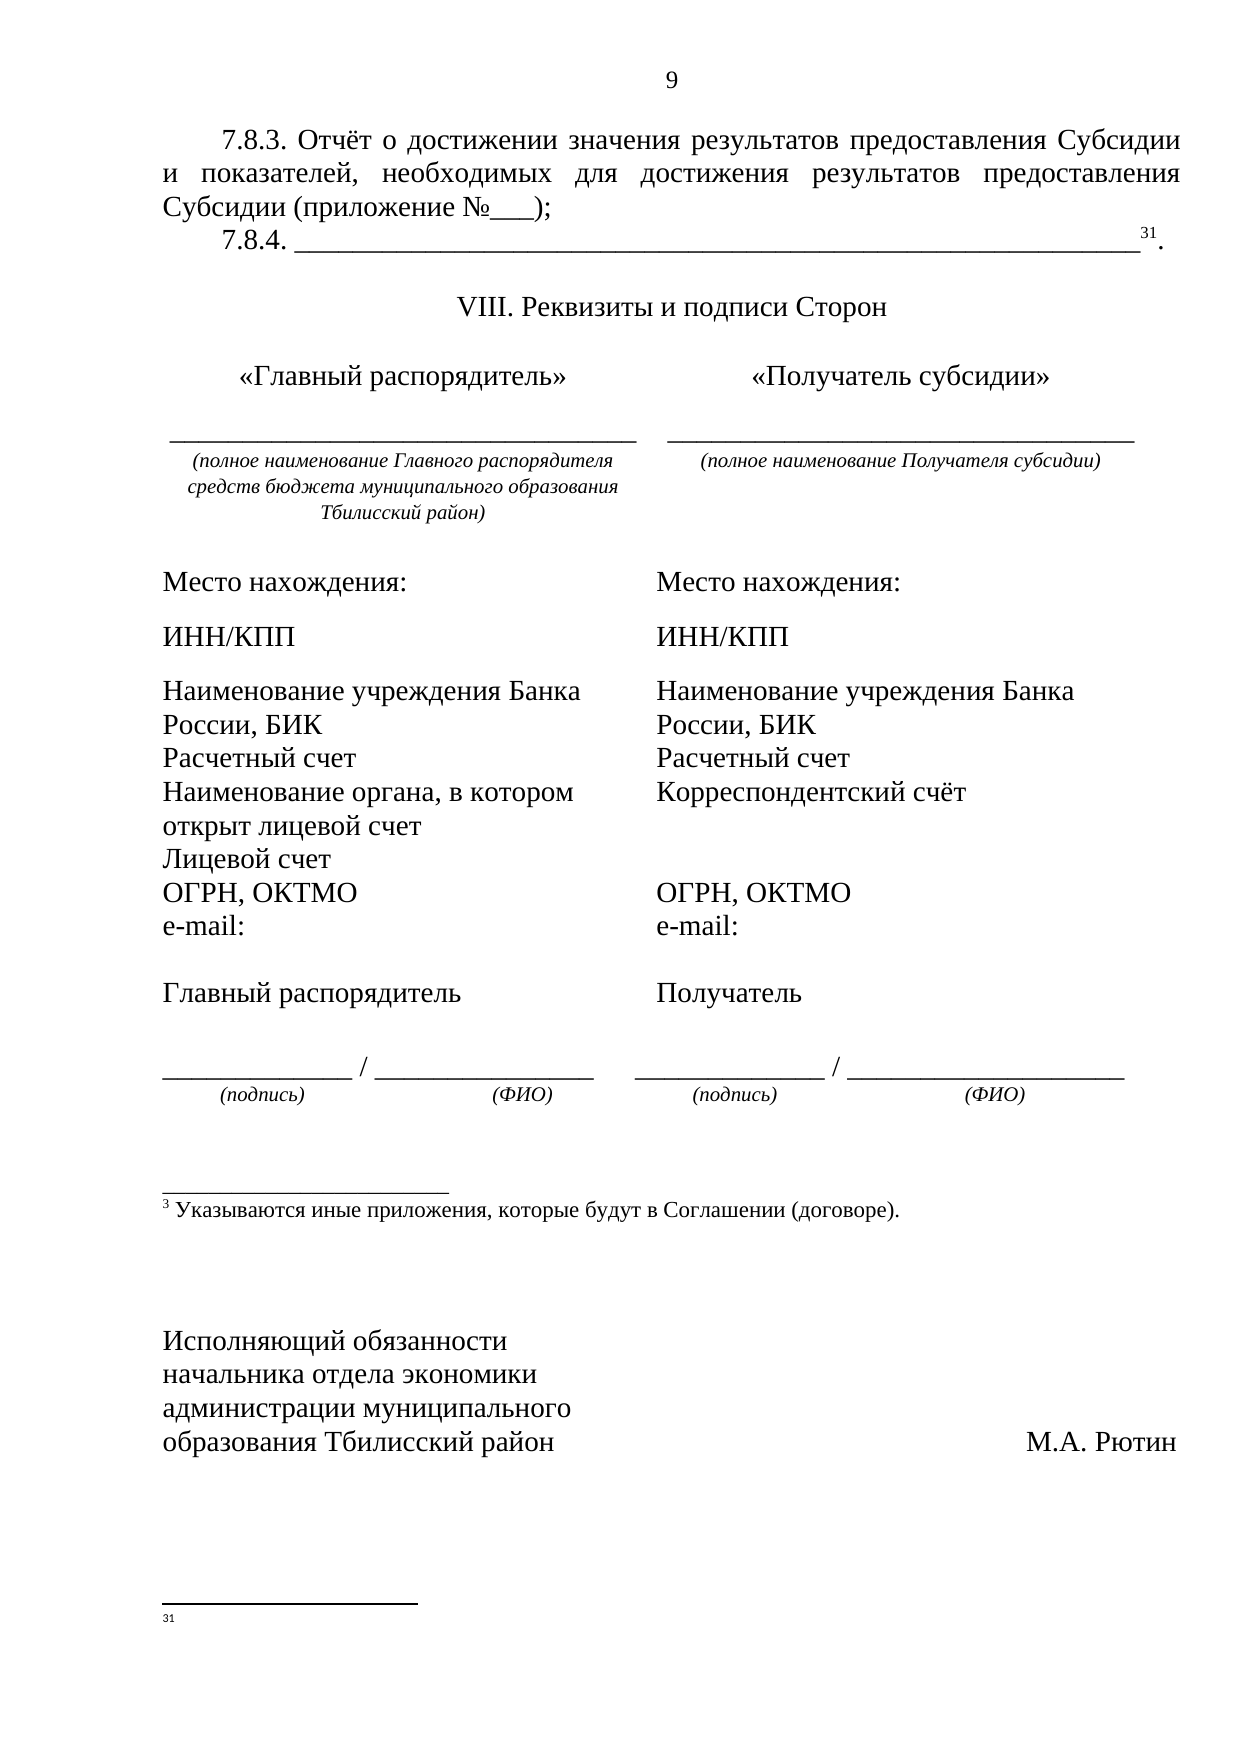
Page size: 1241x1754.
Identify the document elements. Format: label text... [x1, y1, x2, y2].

table_cell ИНН/КПП [650, 608, 1152, 663]
text _________________________ [162, 1170, 1181, 1196]
table_cell ________________________________ (полное наименование Главного распорядителя средств бюджета муниципального образования Тбилисский район) [156, 402, 650, 553]
table_cell ИНН/КПП [156, 608, 650, 663]
text начальника отдела экономики [162, 1357, 1181, 1390]
text 7.8.4. __________________________________________________________. [162, 222, 1181, 256]
text Исполняющий обязанности [162, 1323, 1181, 1357]
table_header «Главный распорядитель» [156, 347, 650, 402]
table_cell Наименование учреждения Банка России, БИК Расчетный счет Наименование органа, в котором открыт лицевой счет Лицевой счет ОГРН, ОКТМО e-mail: Главный распорядитель [156, 663, 650, 1038]
text 3 Указываются иные приложения, которые будут в Соглашении (договоре). [162, 1196, 1181, 1222]
table_cell Место нахождения: [650, 553, 1152, 608]
text образования Тбилисский район М.А. Рютин [162, 1424, 1181, 1457]
table_cell ________________________________ (полное наименование Получателя субсидии) [650, 402, 1152, 553]
text VIII. Реквизиты и подписи Сторон [162, 289, 1181, 323]
table_cell _____________ / _______________ (подпись) (ФИО) [156, 1038, 628, 1117]
text 7.8.3. Отчёт о достижении значения результатов предоставления Субсидии и показателей, необходимых для достижения результатов предоставления Субсидии (приложение №___); [162, 122, 1181, 222]
table_cell Наименование учреждения Банка России, БИК Расчетный счет Корреспондентский счёт ОГРН, ОКТМО e-mail: Получатель [650, 663, 1152, 1038]
table_cell Место нахождения: [156, 553, 650, 608]
table_header «Получатель субсидии» [650, 347, 1152, 402]
table_cell _____________ / ___________________ (подпись) (ФИО) [629, 1038, 1160, 1117]
text администрации муниципального [162, 1390, 1181, 1424]
